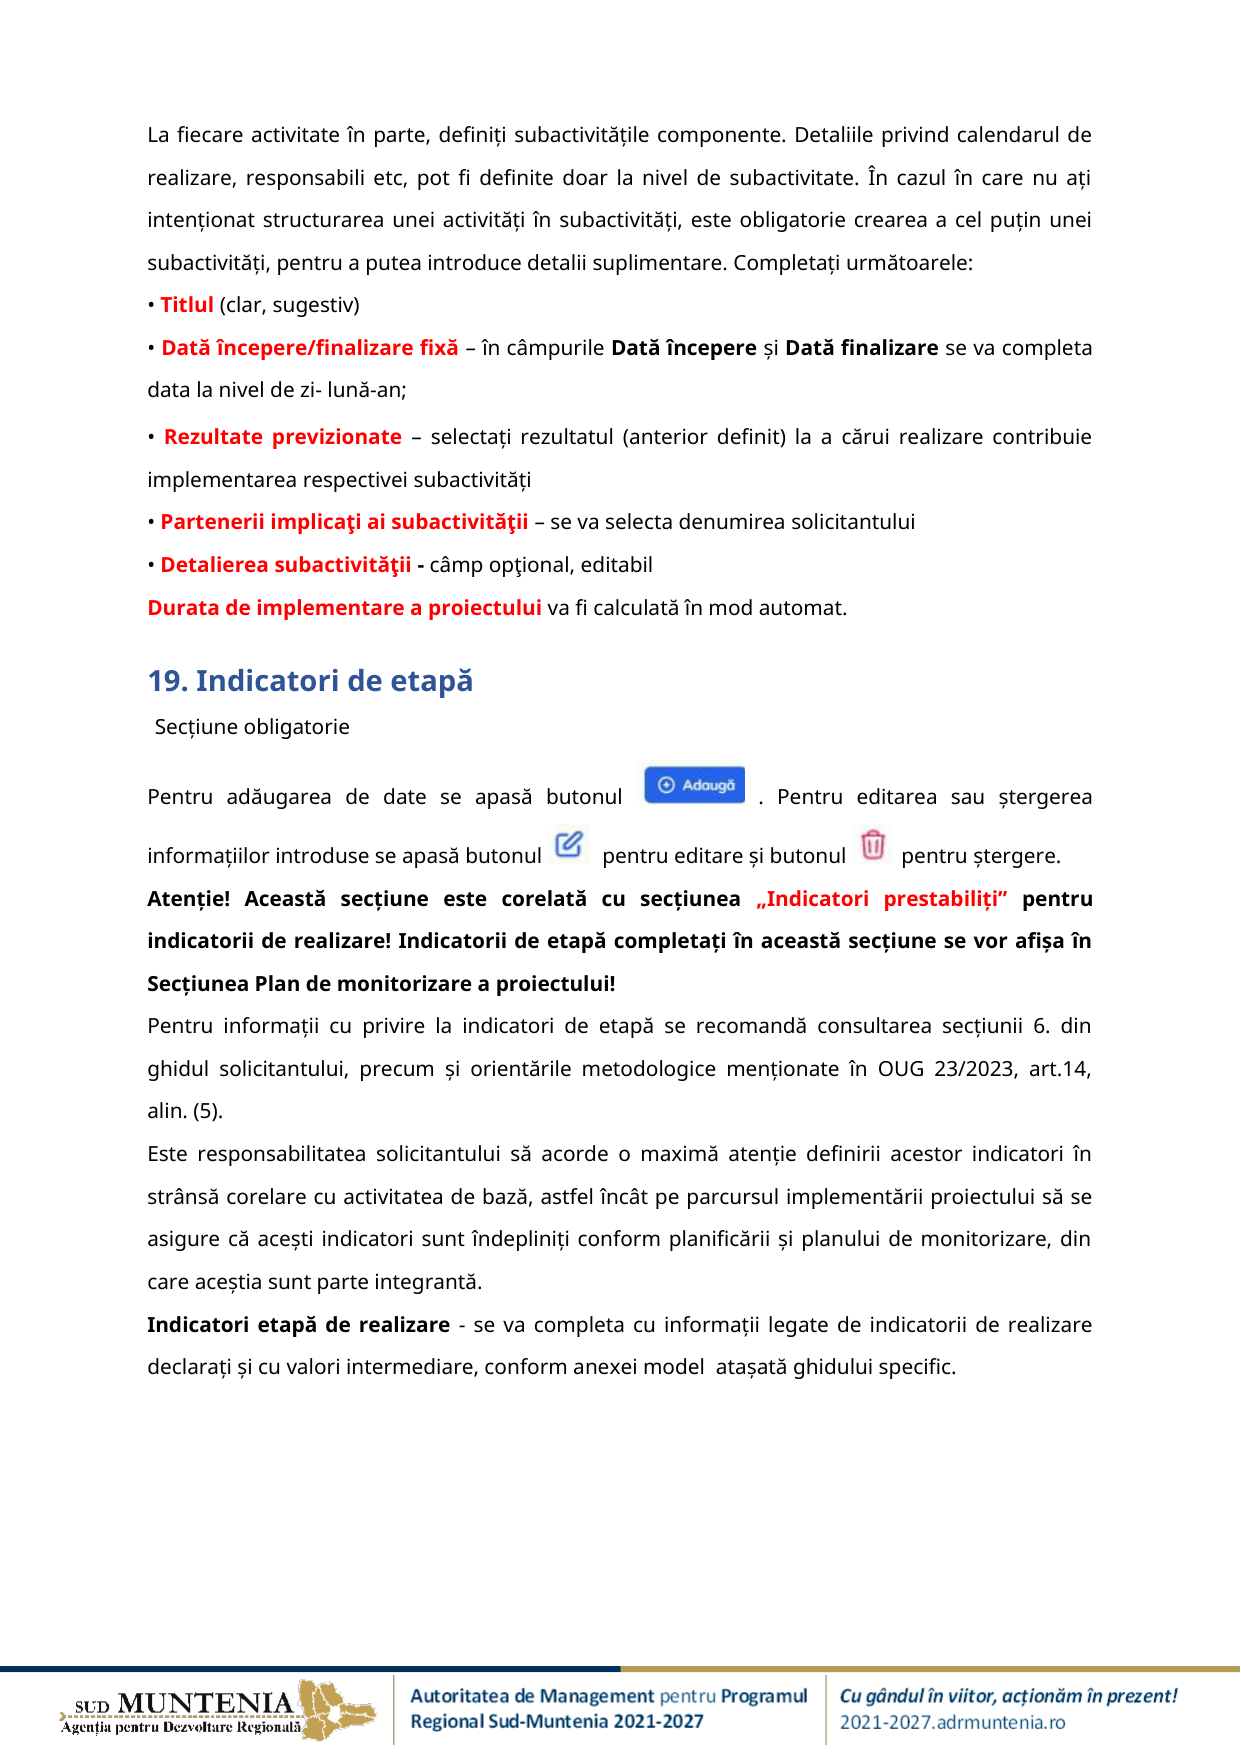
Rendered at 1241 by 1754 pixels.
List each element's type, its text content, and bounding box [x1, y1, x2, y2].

text • Partenerii implicaţi ai subactivităţii – se va selecta denumirea solicitantului [147, 507, 1093, 536]
text Durata de implementare a proiectului va fi calculată în mod automat. [147, 593, 1093, 621]
text Atenție! Această secțiune este corelată cu secțiunea „Indicatori prestabiliți” pentru indicatorii de realizare! Indicatorii de etapă completați în această secțiune se vor afișa în Secțiunea Plan de monitorizare a proiectului! [147, 884, 1093, 997]
text • Detalierea subactivităţii - câmp opţional, editabil [147, 550, 1093, 578]
text • Titlul (clar, sugestiv) [147, 290, 1093, 319]
text • Dată începere/finalizare fixă – în câmpurile Dată începere și Dată finalizare se va completa data la nivel de zi- lună-an; [147, 333, 1093, 404]
text Pentru informații cu privire la indicatori de etapă se recomandă consultarea secțiunii 6. din ghidul solicitantului, precum și orientările metodologice menționate în OUG 23/2023, art.14, alin. (5). [147, 1011, 1093, 1125]
text Este responsabilitatea solicitantului să acorde o maximă atenție definirii acestor indicatori în strânsă corelare cu activitatea de bază, astfel încât pe parcursul implementării proiectului să se asigure că acești indicatori sunt îndepliniți conform planificării și planului de monitorizare, din care aceștia sunt parte integrantă. [147, 1139, 1093, 1296]
text Secțiune obligatorie [147, 712, 1093, 741]
subtitle 19. Indicatori de etapă [147, 660, 1093, 700]
text • Rezultate previzionate – selectați rezultatul (anterior definit) la a cărui realizare contribuie implementarea respectivei subactivități [147, 422, 1093, 493]
text Pentru adăugarea de date se apasă butonul . Pentru editarea sau ștergerea informațiilor introduse se apasă butonul pentru editare și butonul pentru ștergere. [147, 761, 1093, 869]
picture [0, 1666, 1241, 1746]
text Indicatori etapă de realizare - se va completa cu informații legate de indicatorii de realizare declarați și cu valori intermediare, conform anexei model atașată ghidului specific. [147, 1310, 1093, 1381]
text La fiecare activitate în parte, definiți subactivitățile componente. Detaliile privind calendarul de realizare, responsabili etc, pot fi definite doar la nivel de subactivitate. În cazul în care nu ați intenționat structurarea unei activități în subactivități, este obligatorie crearea a cel puțin unei subactivități, pentru a putea introduce detalii suplimentare. Completați următoarele: [147, 120, 1093, 276]
